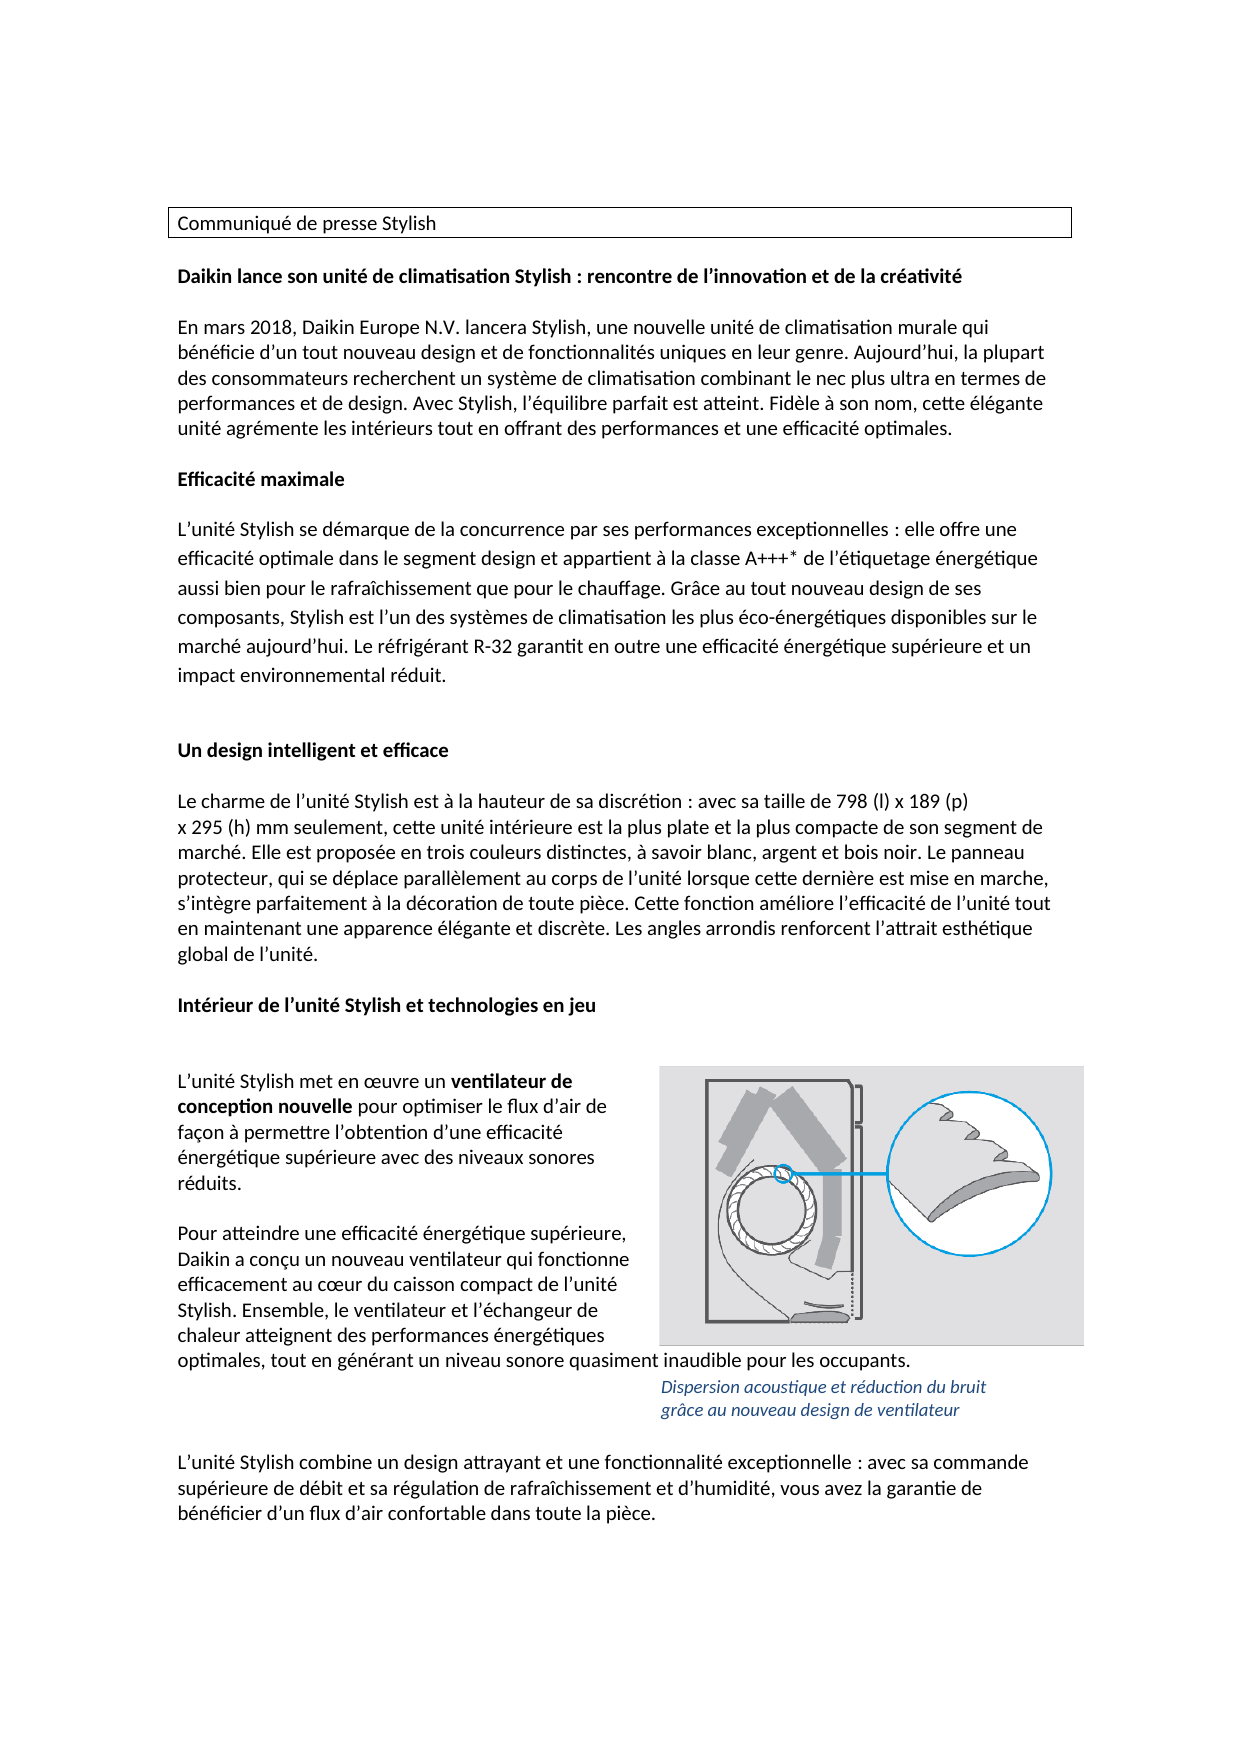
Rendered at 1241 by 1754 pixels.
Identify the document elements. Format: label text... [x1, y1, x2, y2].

text Pour atteindre une efficacité énergétique supérieure, Daikin a conçu un nouveau ventilateur qui fonctionne efficacement au cœur du caisson compact de l’unité Stylish. Ensemble, le ventilateur et l’échangeur de chaleur atteignent des performances énergétiques optimales, tout en générant un niveau sonore quasiment inaudible pour les occupants. [177, 1221, 1063, 1373]
text Daikin lance son unité de climatisation Stylish : rencontre de l’innovation et de la créativité [177, 263, 1063, 288]
text L’unité Stylish se démarque de la concurrence par ses performances exceptionnelles : elle offre une efficacité optimale dans le segment design et appartient à la classe A+++* de l’étiquetage énergétique aussi bien pour le rafraîchissement que pour le chauffage. Grâce au tout nouveau design de ses composants, Stylish est l’un des systèmes de climatisation les plus éco-énergétiques disponibles sur le marché aujourd’hui. Le réfrigérant R-32 garantit en outre une efficacité énergétique supérieure et un impact environnemental réduit. [177, 516, 1063, 688]
text Communiqué de presse Stylish [169, 208, 1071, 237]
text Le charme de l’unité Stylish est à la hauteur de sa discrétion : avec sa taille de 798 (l) x 189 (p) x 295 (h) mm seulement, cette unité intérieure est la plus plate et la plus compacte de son segment de marché. Elle est proposée en trois couleurs distinctes, à savoir blanc, argent et bois noir. Le panneau protecteur, qui se déplace parallèlement au corps de l’unité lorsque cette dernière est mise en marche, s’intègre parfaitement à la décoration de toute pièce. Cette fonction améliore l’efficacité de l’unité tout en maintenant une apparence élégante et discrète. Les angles arrondis renforcent l’attrait esthétique global de l’unité. [177, 788, 1063, 966]
text L’unité Stylish combine un design attrayant et une fonctionnalité exceptionnelle : avec sa commande supérieure de débit et sa régulation de rafraîchissement et d’humidité, vous avez la garantie de bénéficier d’un flux d’air confortable dans toute la pièce. [177, 1449, 1063, 1526]
text L’unité Stylish met en œuvre un ventilateur de conception nouvelle pour optimiser le flux d’air de façon à permettre l’obtention d’une efficacité énergétique supérieure avec des niveaux sonores réduits. [177, 1068, 659, 1195]
text Efficacité maximale [177, 466, 1063, 492]
text Un design intelligent et efficace [177, 738, 1063, 763]
picture [659, 1066, 1084, 1346]
text En mars 2018, Daikin Europe N.V. lancera Stylish, une nouvelle unité de climatisation murale qui bénéficie d’un tout nouveau design et de fonctionnalités uniques en leur genre. Aujourd’hui, la plupart des consommateurs recherchent un système de climatisation combinant le nec plus ultra en termes de performances et de design. Avec Stylish, l’équilibre parfait est atteint. Fidèle à son nom, cette élégante unité agrémente les intérieurs tout en offrant des performances et une efficacité optimales. [177, 314, 1063, 441]
text Intérieur de l’unité Stylish et technologies en jeu [177, 992, 1063, 1017]
